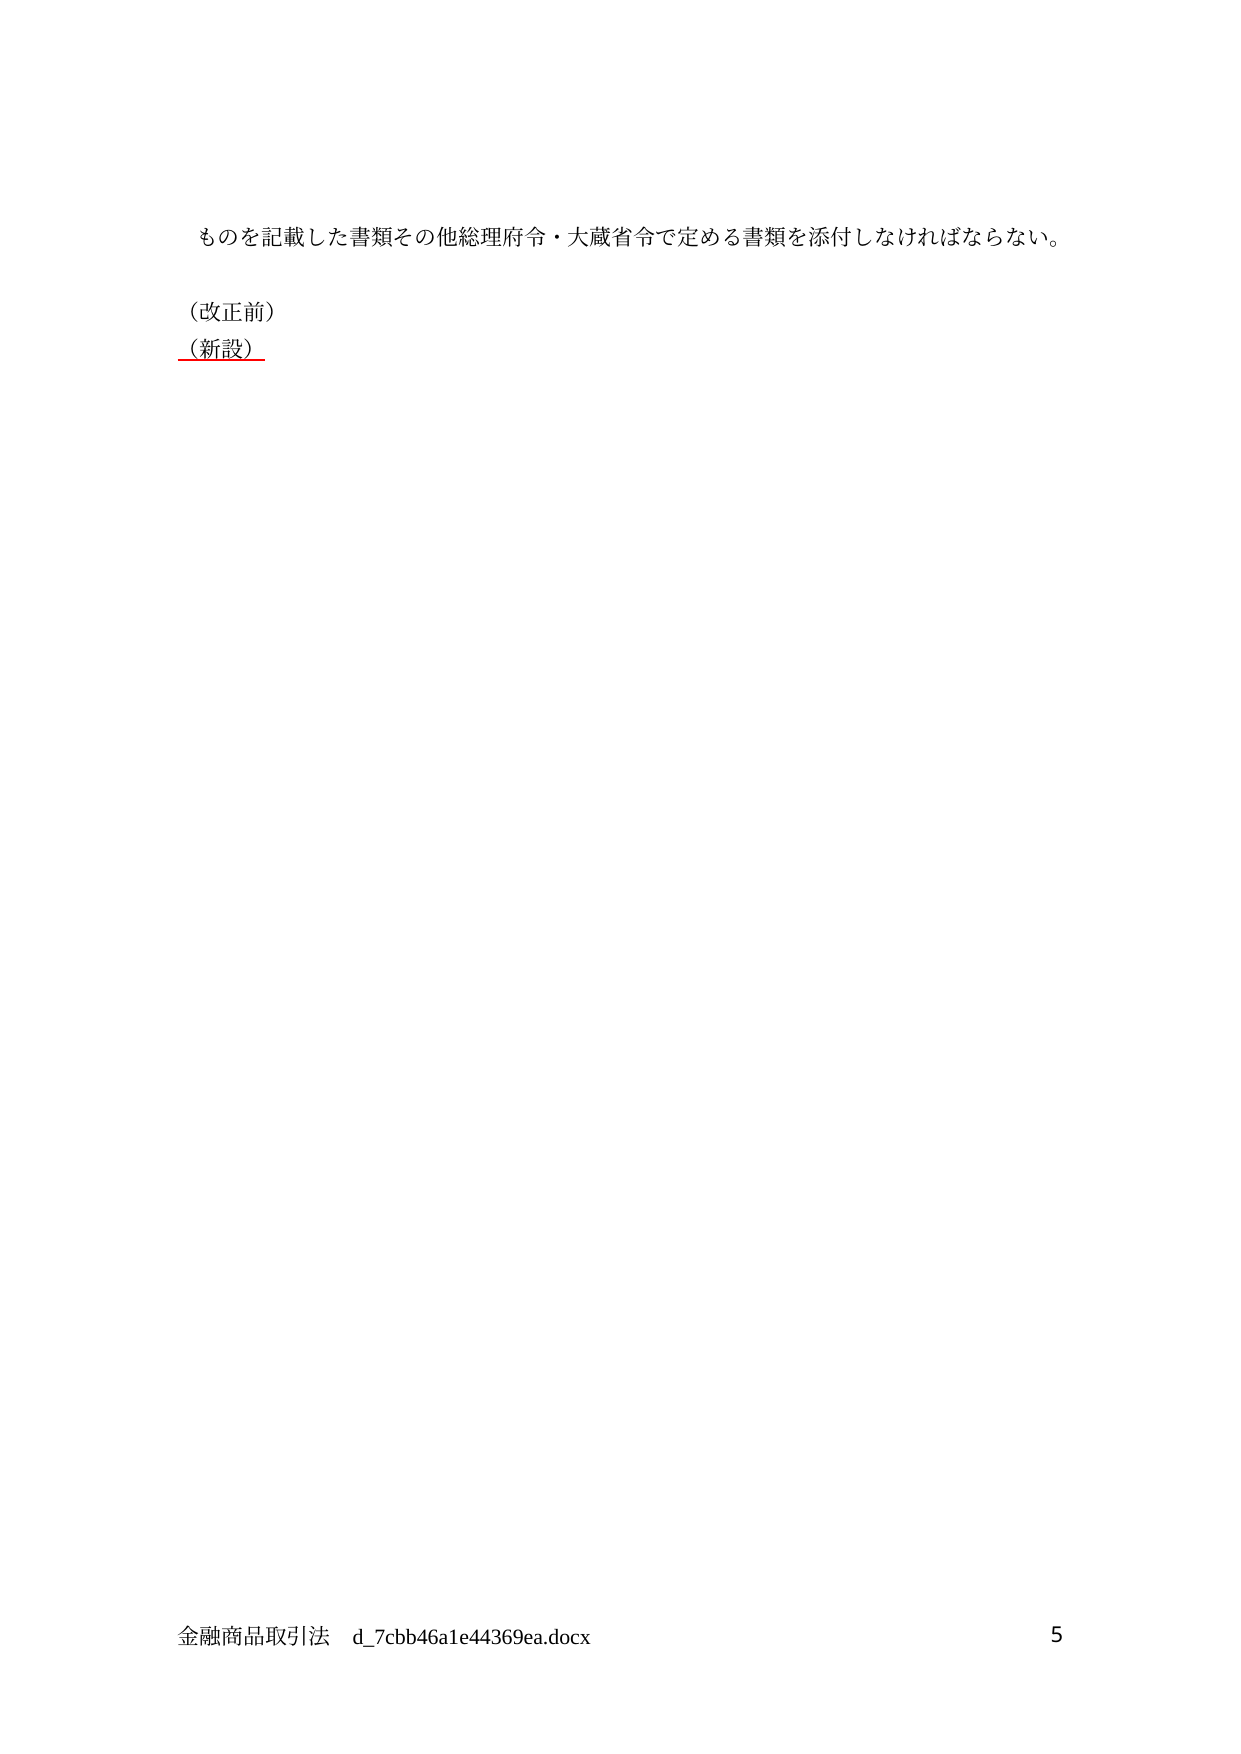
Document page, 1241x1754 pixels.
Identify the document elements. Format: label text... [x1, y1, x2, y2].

text （新設） [177, 329, 1063, 367]
text （改正前） [177, 292, 1063, 329]
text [177, 217, 1063, 254]
